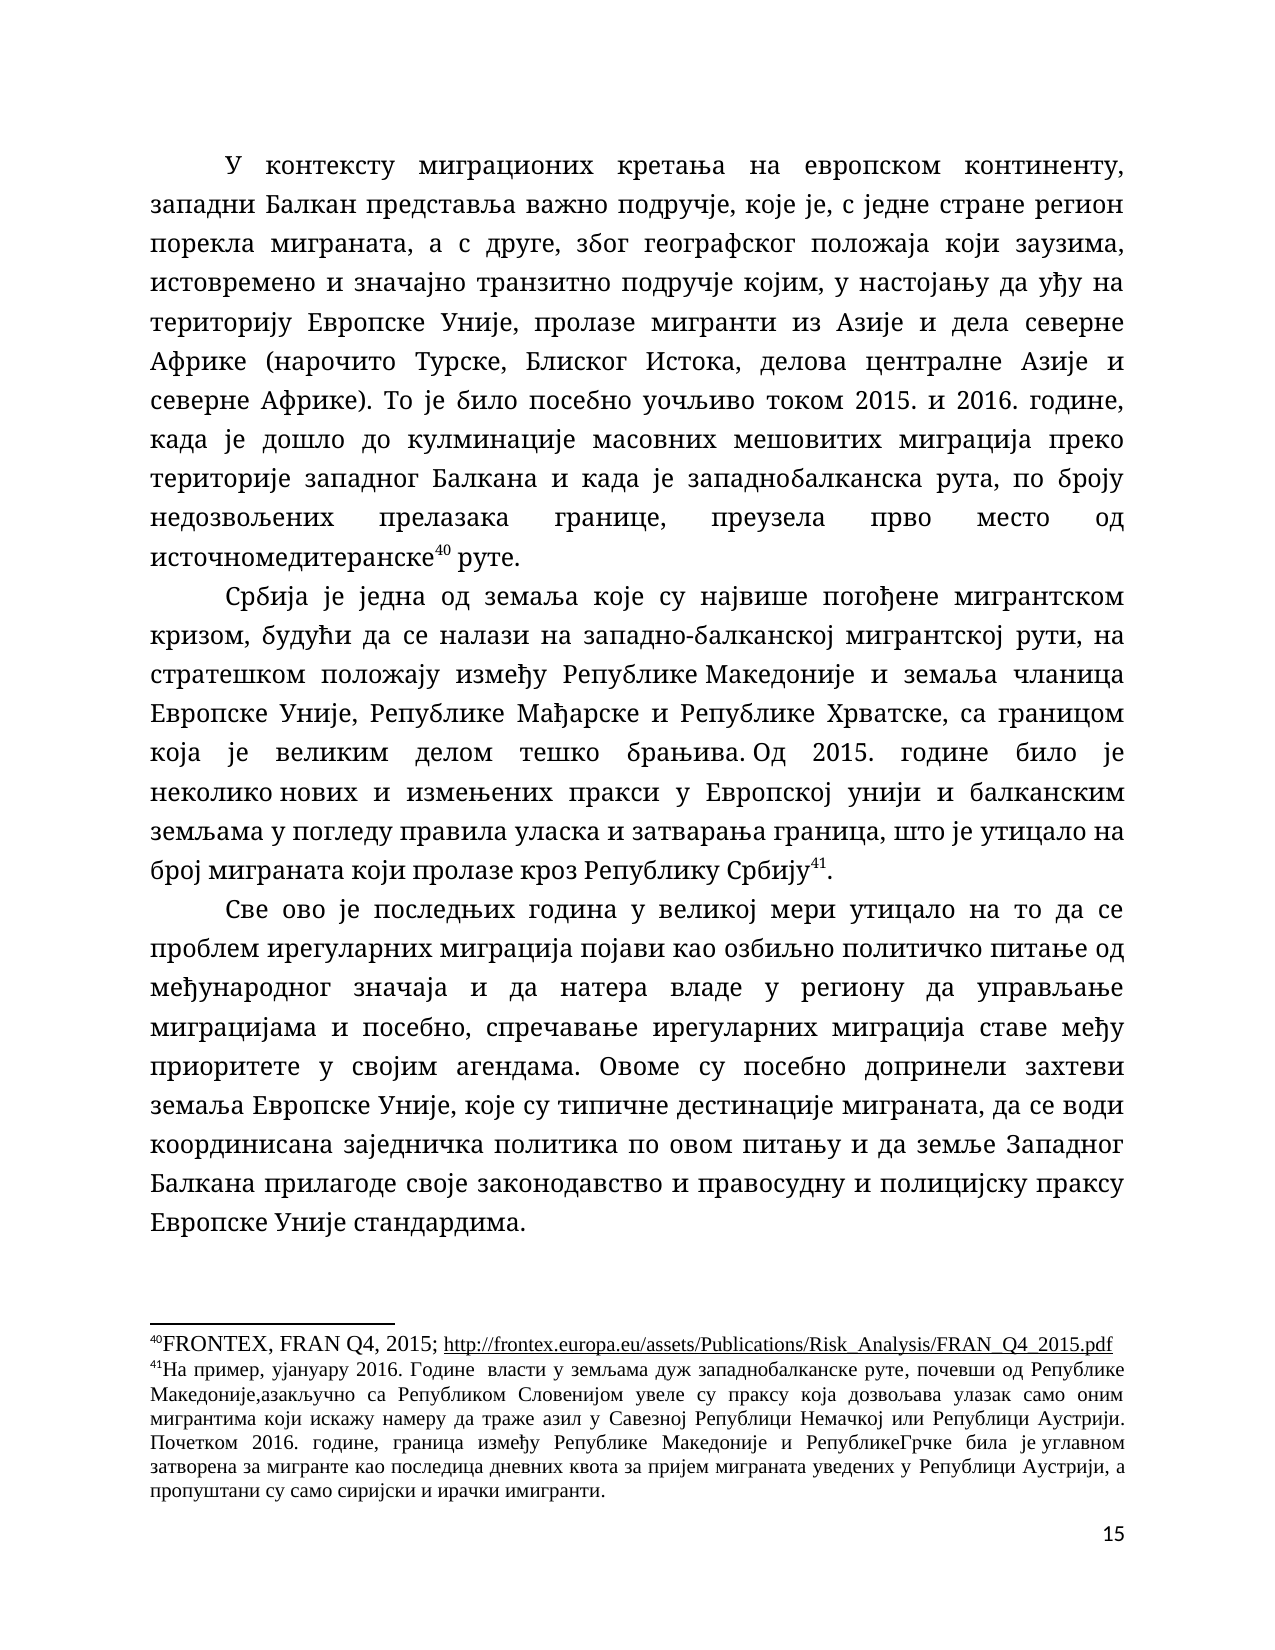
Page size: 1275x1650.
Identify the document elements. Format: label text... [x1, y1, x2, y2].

text У контексту миграционих кретања на европском континенту, западни Балкан представља важно подручје, које је, с једне стране регион порекла миграната, а с друге, због географског положаја који заузима, истовремено и значајно транзитно подручје којим, у настојању да уђу на територију Европске Уније, пролазе мигранти из Азије и дела северне Африке (нарочито Турске, Блиског Истока, делова централне Азије и северне Африке). То је било посебно уочљиво током 2015. и 2016. године, када је дошло до кулминације масовних мешовитих миграција преко територије западног Балкана и када је западнобалканска рута, по броју недозвољених прелазака границе, преузела прво место од источномедитеранске руте. [150, 148, 1125, 573]
text Србија је једна од земаља које су највише погођене мигрантском кризом, будући да се налази на западно-балканској мигрантској рути, на стратешком положају између Републике Македоније и земаља чланица Европске Уније, Републике Мађарске и Републике Хрватске, са границом која је великим делом тешко брањива. Од 2015. године било је неколико нових и измењених пракси у Европској унији и балканским земљама у погледу правила уласка и затварања граница, што је утицало на број миграната који пролазе кроз Републику Србију. [150, 578, 1125, 887]
text Све ово је последњих година у великој мери утицало на то да се проблем ирегуларних миграција појави као озбиљно политичко питање од међународног значаја и да натера владе у региону да управљање миграцијама и посебно, спречавање ирегуларних миграција ставе међу приоритете у својим агендама. Овоме су посебно допринели захтеви земаља Европске Уније, које су типичне дестинације миграната, да се води координисана заједничка политика по овом питању и да земље Западног Балкана прилагоде своје законодавство и правосудну и полицијску праксу Европске Уније стандардима. [150, 892, 1125, 1239]
